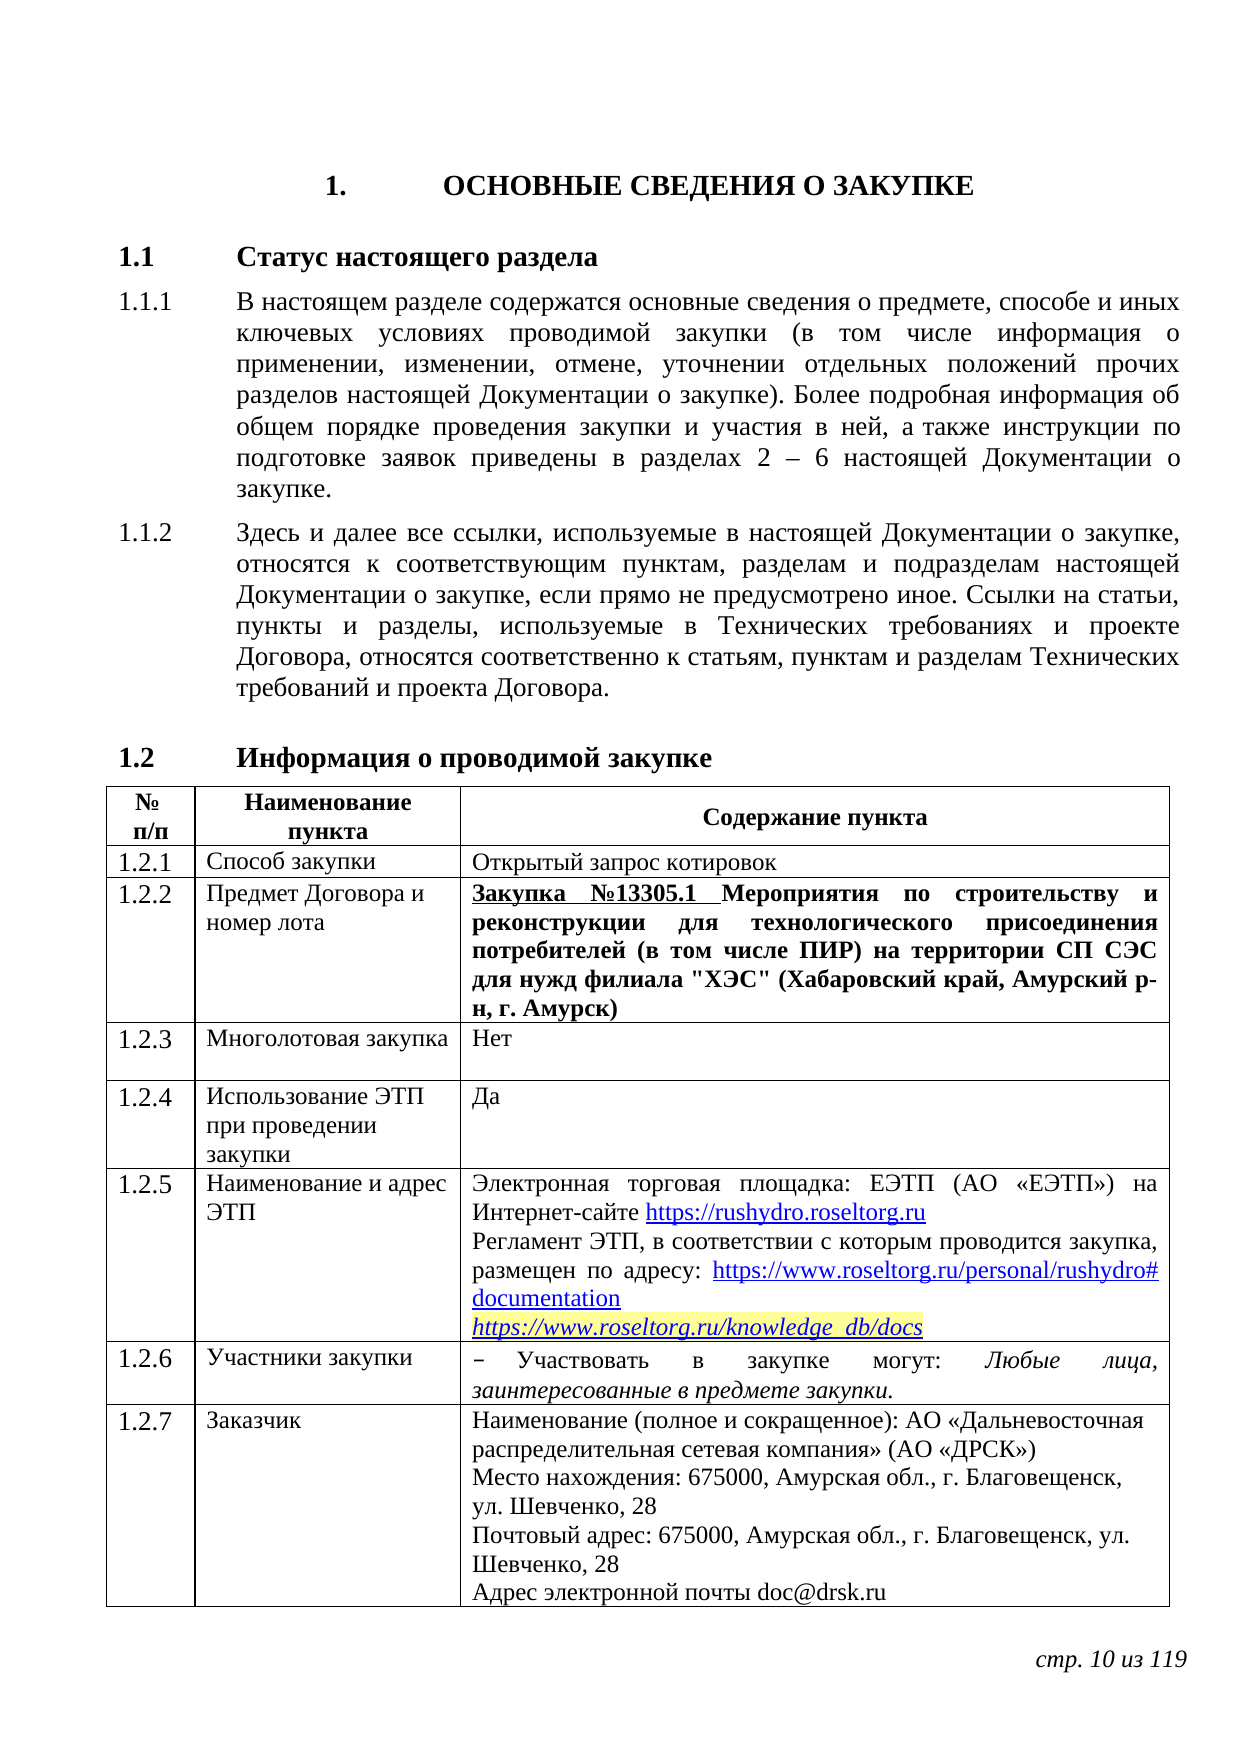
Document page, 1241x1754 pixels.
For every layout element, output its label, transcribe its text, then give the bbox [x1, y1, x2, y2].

table_cell Использование ЭТП при проведении закупки [196, 1081, 460, 1167]
table_cell Многолотовая закупка [196, 1023, 460, 1080]
table_cell Заказчик [196, 1405, 460, 1606]
table_cell Да [461, 1081, 1169, 1167]
table_cell [107, 1405, 194, 1606]
table_cell Способ закупки [196, 846, 460, 877]
table_cell Участники закупки [196, 1342, 460, 1404]
table_cell Нет [461, 1023, 1169, 1080]
table_cell Открытый запрос котировок [461, 846, 1169, 877]
table_cell [107, 1081, 194, 1167]
table_cell Закупка №13305.1 Мероприятия по строительству и реконструкции для технологического присоединения потребителей (в том числе ПИР) на территории СП CЭС для нужд филиала "ХЭС" (Хабаровский край, Амурский р-н, г. Амурск) [461, 878, 1169, 1022]
text Здесь и далее все ссылки, используемые в настоящей Документации о закупке, относятся к соответствующим пунктам, разделам и подразделам настоящей Документации о закупке, если прямо не предусмотрено иное. Ссылки на статьи, пункты и разделы, используемые в Технических требованиях и проекте Договора, относятся соответственно к статьям, пунктам и разделам Технических требований и проекта Договора. [118, 516, 1181, 703]
table_cell [107, 1023, 194, 1080]
table_cell [107, 878, 194, 1022]
table_cell [107, 846, 194, 877]
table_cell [461, 1405, 1169, 1606]
table_cell Предмет Договора и номер лота [196, 878, 460, 1022]
table_header Содержание пункта [461, 787, 1169, 845]
table_cell Участвовать в закупке могут: Любые лица, заинтересованные в предмете закупки. [461, 1342, 1169, 1404]
table_header Наименование пункта [196, 787, 460, 845]
table_header № п/п [107, 787, 194, 845]
table_cell Электронная торговая площадка: ЕЭТП (АО «ЕЭТП») на Интернет-сайте https://rushydro.roseltorg.ru Регламент ЭТП, в соответствии с которым проводится закупка, размещен по адресу: https://www.roseltorg.ru/personal/rushydro# documentation https://www.roseltorg.ru/knowledge_db/docs [461, 1169, 1169, 1341]
subtitle Информация о проводимой закупке [118, 740, 1181, 774]
subtitle ОСНОВНЫЕ СВЕДЕНИЯ О ЗАКУПКЕ [118, 168, 1181, 202]
list В настоящем разделе содержатся основные сведения о предмете, способе и иных ключевых условиях проводимой закупки (в том числе информация о применении, изменении, отмене, уточнении отдельных положений прочих разделов настоящей Документации о закупке). Более подробная информация об общем порядке проведения закупки и участия в ней, а также инструкции по подготовке заявок приведены в разделах 2 – 6 настоящей Документации о закупке. [118, 285, 1181, 503]
table_cell [107, 1342, 194, 1404]
subtitle Статус настоящего раздела [118, 239, 1181, 273]
table_cell [107, 1169, 194, 1341]
table_cell Наименование и адрес ЭТП [196, 1169, 460, 1341]
